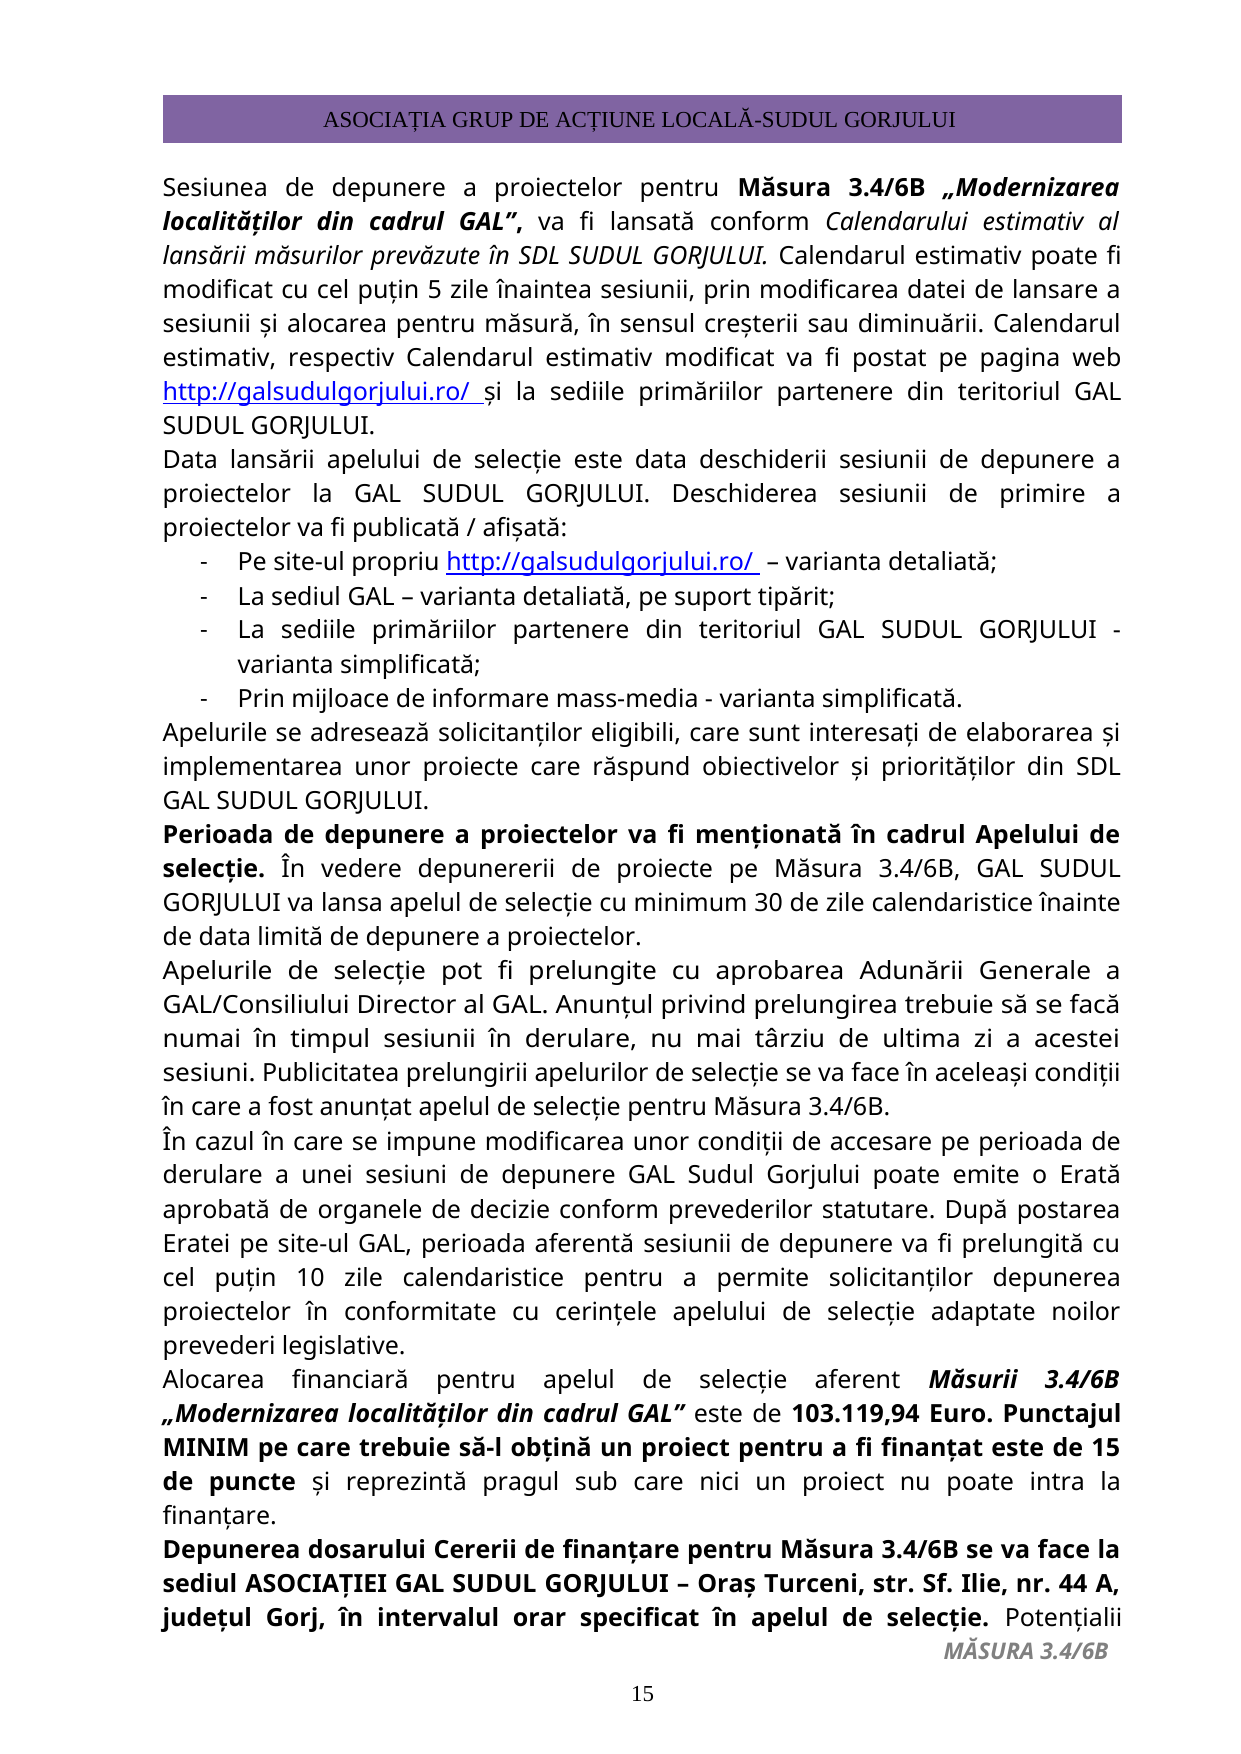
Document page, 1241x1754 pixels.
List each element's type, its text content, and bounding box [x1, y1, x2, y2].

text În cazul în care se impune modificarea unor condiții de accesare pe perioada de derulare a unei sesiuni de depunere GAL Sudul Gorjului poate emite o Erată aprobată de organele de decizie conform prevederilor statutare. După postarea Eratei pe site-ul GAL, perioada aferentă sesiunii de depunere va fi prelungită cu cel puțin 10 zile calendaristice pentru a permite solicitanților depunerea proiectelor în conformitate cu cerințele apelului de selecție adaptate noilor prevederi legislative. [162, 1123, 1122, 1362]
subtitle La sediile primăriilor partenere din teritoriul GAL SUDUL GORJULUI - varianta simplificată; [200, 612, 1122, 680]
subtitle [162, 1532, 1122, 1634]
subtitle Apelurile se adresează solicitanților eligibili, care sunt interesați de elaborarea și implementarea unor proiecte care răspund obiectivelor și priorităților din SDL GAL SUDUL GORJULUI. [162, 714, 1122, 817]
subtitle Pe site-ul propriu http://galsudulgorjului.ro/ – varianta detaliată; [200, 544, 1122, 578]
text Apelurile de selecție pot fi prelungite cu aprobarea Adunării Generale a GAL/Consiliului Director al GAL. Anunțul privind prelungirea trebuie să se facă numai în timpul sesiunii în derulare, nu mai târziu de ultima zi a acestei sesiuni. Publicitatea prelungirii apelurilor de selecție se va face în aceleași condiții în care a fost anunțat apelul de selecție pentru Măsura 3.4/6B. [162, 953, 1122, 1123]
subtitle Data lansării apelului de selecție este data deschiderii sesiunii de depunere a proiectelor la GAL SUDUL GORJULUI. Deschiderea sesiunii de primire a proiectelor va fi publicată / afișată: [162, 442, 1122, 544]
subtitle Alocarea financiară pentru apelul de selecție aferent Măsurii 3.4/6B „Modernizarea localităților din cadrul GAL” este de 103.119,94 Euro. Punctajul MINIM pe care trebuie să-l obțină un proiect pentru a fi finanțat este de 15 de puncte și reprezintă pragul sub care nici un proiect nu poate intra la finanțare. [162, 1362, 1122, 1532]
subtitle Perioada de depunere a proiectelor va fi menționată în cadrul Apelului de selecție. În vedere depunererii de proiecte pe Măsura 3.4/6B, GAL SUDUL GORJULUI va lansa apelul de selecție cu minimum 30 de zile calendaristice înainte de data limită de depunere a proiectelor. [162, 817, 1122, 953]
subtitle Sesiunea de depunere a proiectelor pentru Măsura 3.4/6B „Modernizarea localităților din cadrul GAL”, va fi lansată conform Calendarului estimativ al lansării măsurilor prevăzute în SDL SUDUL GORJULUI. Calendarul estimativ poate fi modificat cu cel puțin 5 zile înaintea sesiunii, prin modificarea datei de lansare a sesiunii și alocarea pentru măsură, în sensul creșterii sau diminuării. Calendarul estimativ, respectiv Calendarul estimativ modificat va fi postat pe pagina web http://galsudulgorjului.ro/ și la sediile primăriilor partenere din teritoriul GAL SUDUL GORJULUI. [162, 169, 1122, 442]
subtitle La sediul GAL – varianta detaliată, pe suport tipărit; [200, 578, 1122, 612]
subtitle Prin mijloace de informare mass-media - varianta simplificată. [200, 680, 1122, 714]
